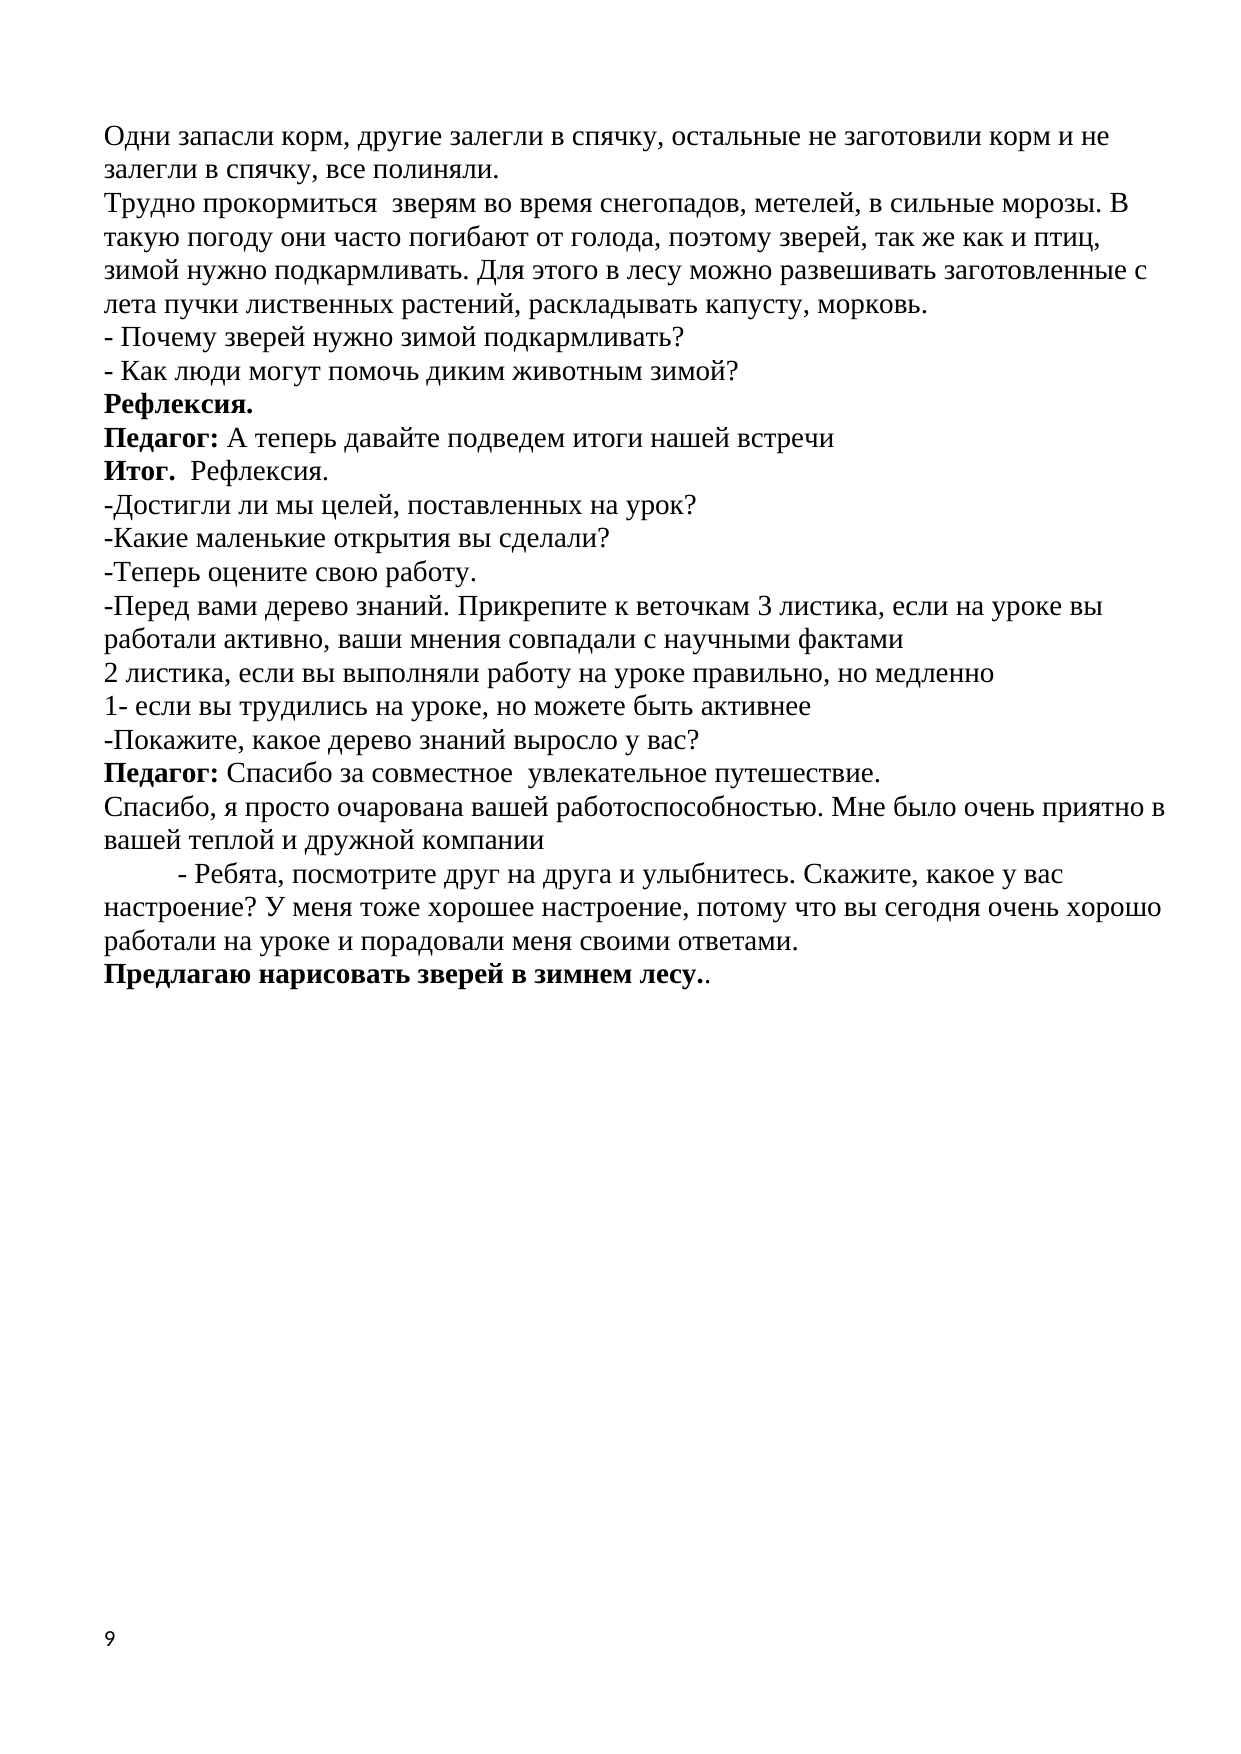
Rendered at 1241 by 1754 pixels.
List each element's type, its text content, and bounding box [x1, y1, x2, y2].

text -Перед вами дерево знаний. Прикрепите к веточкам 3 листика, если на уроке вы работали активно, ваши мнения совпадали с научными фактами [103, 588, 1181, 655]
text - Ребята, посмотрите друг на друга и улыбнитесь. Скажите, какое у вас настроение? У меня тоже хорошее настроение, потому что вы сегодня очень хорошо работали на уроке и порадовали меня своими ответами. [103, 856, 1181, 957]
text - Как люди могут помочь диким животным зимой? [103, 353, 1181, 386]
text Рефлексия. [103, 386, 1181, 420]
text -Покажите, какое дерево знаний выросло у вас? [103, 722, 1181, 755]
text 2 листика, если вы выполняли работу на уроке правильно, но медленно [103, 655, 1181, 688]
text Педагог: А теперь давайте подведем итоги нашей встречи [103, 420, 1181, 453]
text -Теперь оцените свою работу. [103, 554, 1181, 588]
text -Достигли ли мы целей, поставленных на урок? [103, 487, 1181, 521]
text Одни запасли корм, другие залегли в спячку, остальные не заготовили корм и не залегли в спячку, все полиняли. [103, 118, 1181, 185]
text Спасибо, я просто очарована вашей работоспособностью. Мне было очень приятно в вашей теплой и дружной компании [103, 789, 1181, 856]
text Трудно прокормиться зверям во время снегопадов, метелей, в сильные морозы. В такую погоду они часто погибают от голода, поэтому зверей, так же как и птиц, зимой нужно подкармливать. Для этого в лесу можно развешивать заготовленные с лета пучки лиственных растений, раскладывать капусту, морковь. [103, 185, 1181, 319]
text - Почему зверей нужно зимой подкармливать? [103, 319, 1181, 353]
text Педагог: Спасибо за совместное увлекательное путешествие. [103, 755, 1181, 789]
text 1- если вы трудились на уроке, но можете быть активнее [103, 688, 1181, 722]
text -Какие маленькие открытия вы сделали? [103, 521, 1181, 554]
text Итог. Рефлексия. [103, 453, 1181, 487]
text Предлагаю нарисовать зверей в зимнем лесу.. [103, 957, 1181, 990]
